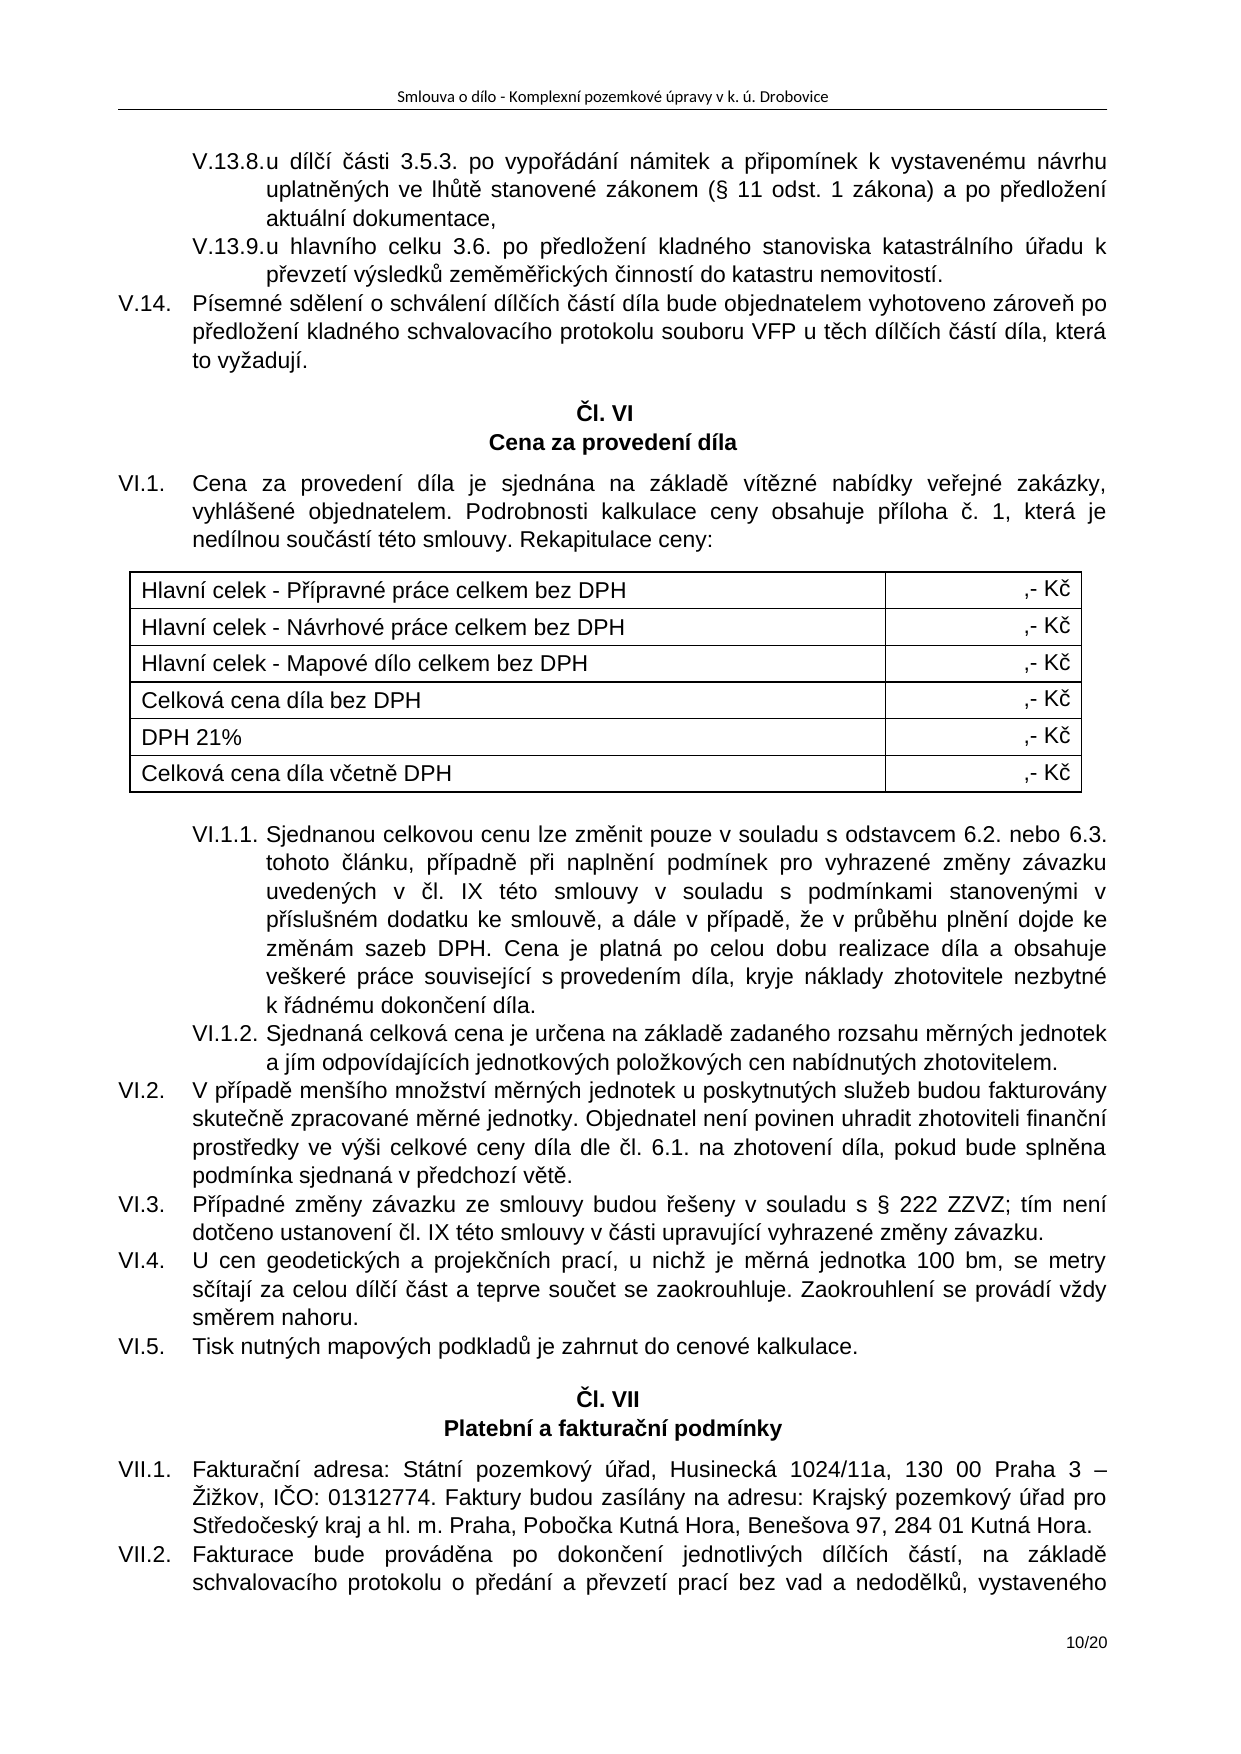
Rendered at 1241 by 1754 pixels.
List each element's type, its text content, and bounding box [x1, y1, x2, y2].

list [118, 1541, 1107, 1596]
text Platební a fakturační podmínky [118, 1386, 1107, 1441]
list Tisk nutných mapových podkladů je zahrnut do cenové kalkulace. [118, 1333, 1107, 1359]
table_cell Celková cena díla bez DPH [131, 683, 885, 718]
table_cell ,- Kč [886, 646, 1081, 681]
list Písemné sdělení o schválení dílčích částí díla bude objednatelem vyhotoveno zároveň po předložení kladného schvalovacího protokolu souboru VFP u těch dílčích částí díla, která to vyžadují. [118, 290, 1107, 373]
table_cell DPH 21% [131, 719, 885, 755]
text Sjednaná celková cena je určena na základě zadaného rozsahu měrných jednotek a jím odpovídajících jednotkových položkových cen nabídnutých zhotovitelem. [192, 1020, 1107, 1075]
table_cell ,- Kč [886, 719, 1081, 755]
list Případné změny závazku ze smlouvy budou řešeny v souladu s § 222 ZZVZ; tím není dotčeno ustanovení čl. IX této smlouvy v části upravující vyhrazené změny závazku. [118, 1191, 1107, 1245]
list V případě menšího množství měrných jednotek u poskytnutých služeb budou fakturovány skutečně zpracované měrné jednotky. Objednatel není povinen uhradit zhotoviteli finanční prostředky ve výši celkové ceny díla dle čl. 6.1. na zhotovení díla, pokud bude splněna podmínka sjednaná v předchozí větě. [118, 1077, 1107, 1188]
table_cell ,- Kč [886, 683, 1081, 718]
text Sjednanou celkovou cenu lze změnit pouze v souladu s odstavcem 6.2. nebo 6.3. tohoto článku, případně při naplnění podmínek pro vyhrazené změny závazku uvedených v čl. IX této smlouvy v souladu s podmínkami stanovenými v příslušném dodatku ke smlouvě, a dále v případě, že v průběhu plnění dojde ke změnám sazeb DPH. Cena je platná po celou dobu realizace díla a obsahuje veškeré práce související s provedením díla, kryje náklady zhotovitele nezbytné k řádnému dokončení díla. [192, 821, 1107, 1018]
table_cell Hlavní celek - Návrhové práce celkem bez DPH [131, 609, 885, 645]
text u dílčí části 3.5.3. po vypořádání námitek a připomínek k vystavenému návrhu uplatněných ve lhůtě stanovené zákonem (§ 11 odst. 1 zákona) a po předložení aktuální dokumentace, [192, 148, 1107, 231]
table_cell ,- Kč [886, 756, 1081, 791]
table_header Hlavní celek - Přípravné práce celkem bez DPH [131, 573, 885, 608]
table_cell ,- Kč [886, 609, 1081, 645]
table_cell Celková cena díla včetně DPH [131, 756, 885, 791]
list Cena za provedení díla je sjednána na základě vítězné nabídky veřejné zakázky, vyhlášené objednatelem. Podrobnosti kalkulace ceny obsahuje příloha č. 1, která je nedílnou součástí této smlouvy. Rekapitulace ceny: [118, 469, 1107, 553]
table_cell Hlavní celek - Mapové dílo celkem bez DPH [131, 646, 885, 681]
text Cena za provedení díla [118, 400, 1107, 455]
text u hlavního celku 3.6. po předložení kladného stanoviska katastrálního úřadu k převzetí výsledků zeměměřických činností do katastru nemovitostí. [192, 233, 1107, 288]
list Fakturační adresa: Státní pozemkový úřad, Husinecká 1024/11a, 130 00 Praha 3 – Žižkov, IČO: 01312774. Faktury budou zasílány na adresu: Krajský pozemkový úřad pro Středočeský kraj a hl. m. Praha, Pobočka Kutná Hora, Benešova 97, 284 01 Kutná Hora. [118, 1456, 1107, 1539]
list U cen geodetických a projekčních prací, u nichž je měrná jednotka 100 bm, se metry sčítají za celou dílčí část a teprve součet se zaokrouhluje. Zaokrouhlení se provádí vždy směrem nahoru. [118, 1247, 1107, 1331]
table_header ,- Kč [886, 573, 1081, 608]
